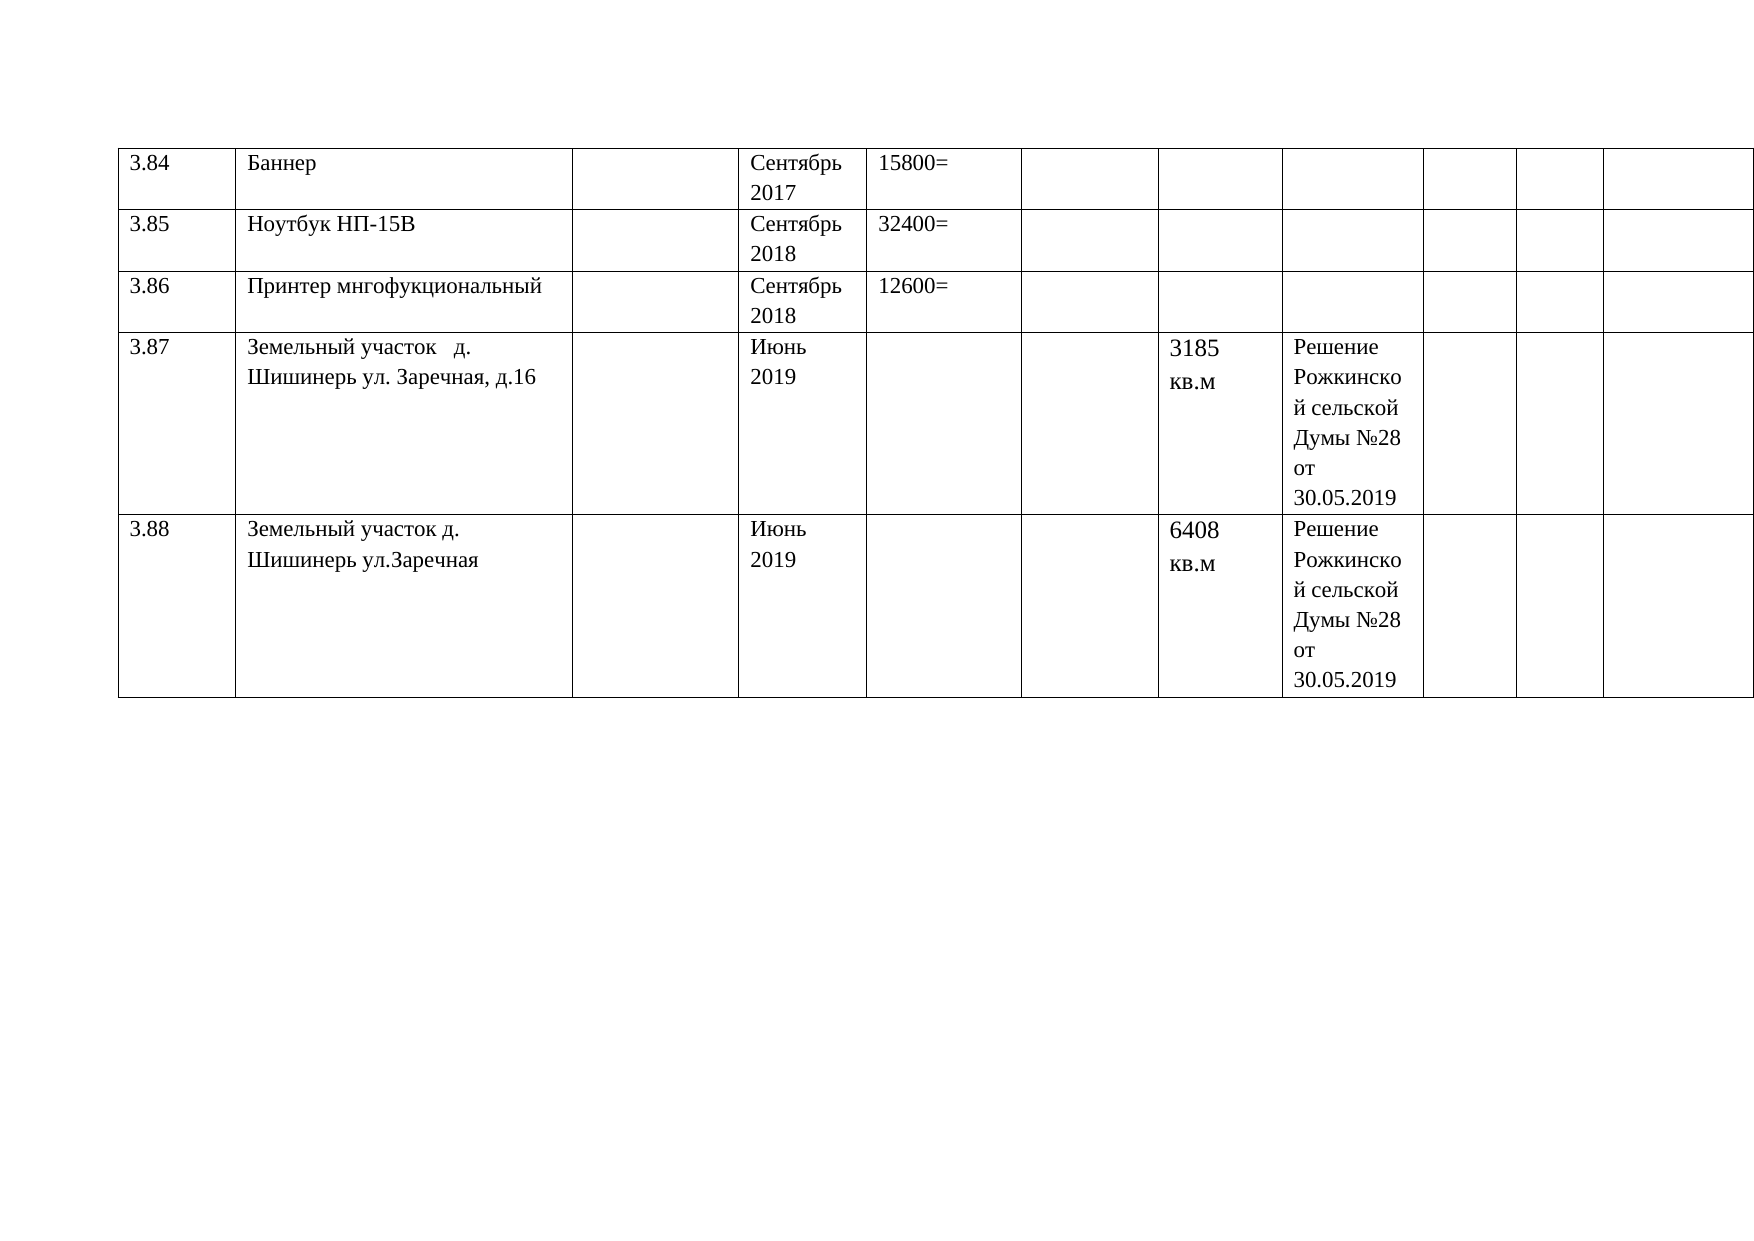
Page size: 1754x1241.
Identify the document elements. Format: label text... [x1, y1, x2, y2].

table_cell [1424, 210, 1516, 271]
table_cell [1604, 149, 1753, 209]
table_cell [1604, 515, 1753, 697]
table_cell [1517, 515, 1603, 697]
table_cell [1604, 210, 1753, 271]
table_cell [573, 515, 738, 697]
table_cell 32400= [867, 210, 1021, 271]
table_cell Ноутбук НП-15В [236, 210, 572, 271]
table_cell [1517, 333, 1603, 514]
table_cell 3185 кв.м [1159, 333, 1282, 514]
table_cell Сентябрь 2018 [739, 272, 866, 332]
table_cell [1424, 515, 1516, 697]
table_cell Сентябрь 2017 [739, 149, 866, 209]
table_cell [1159, 149, 1282, 209]
table_cell 3.86 [119, 272, 235, 332]
table_cell [1604, 272, 1753, 332]
table_cell Решение Рожкинской сельской Думы №28 от 30.05.2019 [1283, 333, 1423, 514]
table_cell 6408 кв.м [1159, 515, 1282, 697]
table_cell [573, 272, 738, 332]
table_cell Земельный участок д. Шишинерь ул.Заречная [236, 515, 572, 697]
table_cell [1424, 333, 1516, 514]
table_cell [1424, 272, 1516, 332]
table_cell [1022, 210, 1158, 271]
table_cell [573, 210, 738, 271]
table_cell 3.88 [119, 515, 235, 697]
table_cell [1517, 272, 1603, 332]
table_cell Июнь 2019 [739, 515, 866, 697]
table_cell 12600= [867, 272, 1021, 332]
table_cell Решение Рожкинской сельской Думы №28 от 30.05.2019 [1283, 515, 1423, 697]
table_cell [1283, 272, 1423, 332]
table_cell [1517, 149, 1603, 209]
table_cell [867, 515, 1021, 697]
table_cell [1022, 333, 1158, 514]
table_cell [1283, 210, 1423, 271]
table_cell [1283, 149, 1423, 209]
table_cell 3.85 [119, 210, 235, 271]
table_cell Принтер мнгофукциональный [236, 272, 572, 332]
table_cell Сентябрь 2018 [739, 210, 866, 271]
table_cell [1424, 149, 1516, 209]
table_cell [1022, 149, 1158, 209]
table_cell 3.84 [119, 149, 235, 209]
table_cell [1022, 515, 1158, 697]
table_cell [867, 333, 1021, 514]
table_cell [1517, 210, 1603, 271]
table_cell [1159, 210, 1282, 271]
table_cell [1022, 272, 1158, 332]
table_cell [1159, 272, 1282, 332]
table_cell [1604, 333, 1753, 514]
table_cell 3.87 [119, 333, 235, 514]
table_cell [573, 333, 738, 514]
table_cell 15800= [867, 149, 1021, 209]
table_cell Июнь 2019 [739, 333, 866, 514]
table_cell [573, 149, 738, 209]
table_cell Баннер [236, 149, 572, 209]
table_cell Земельный участок д. Шишинерь ул. Заречная, д.16 [236, 333, 572, 514]
